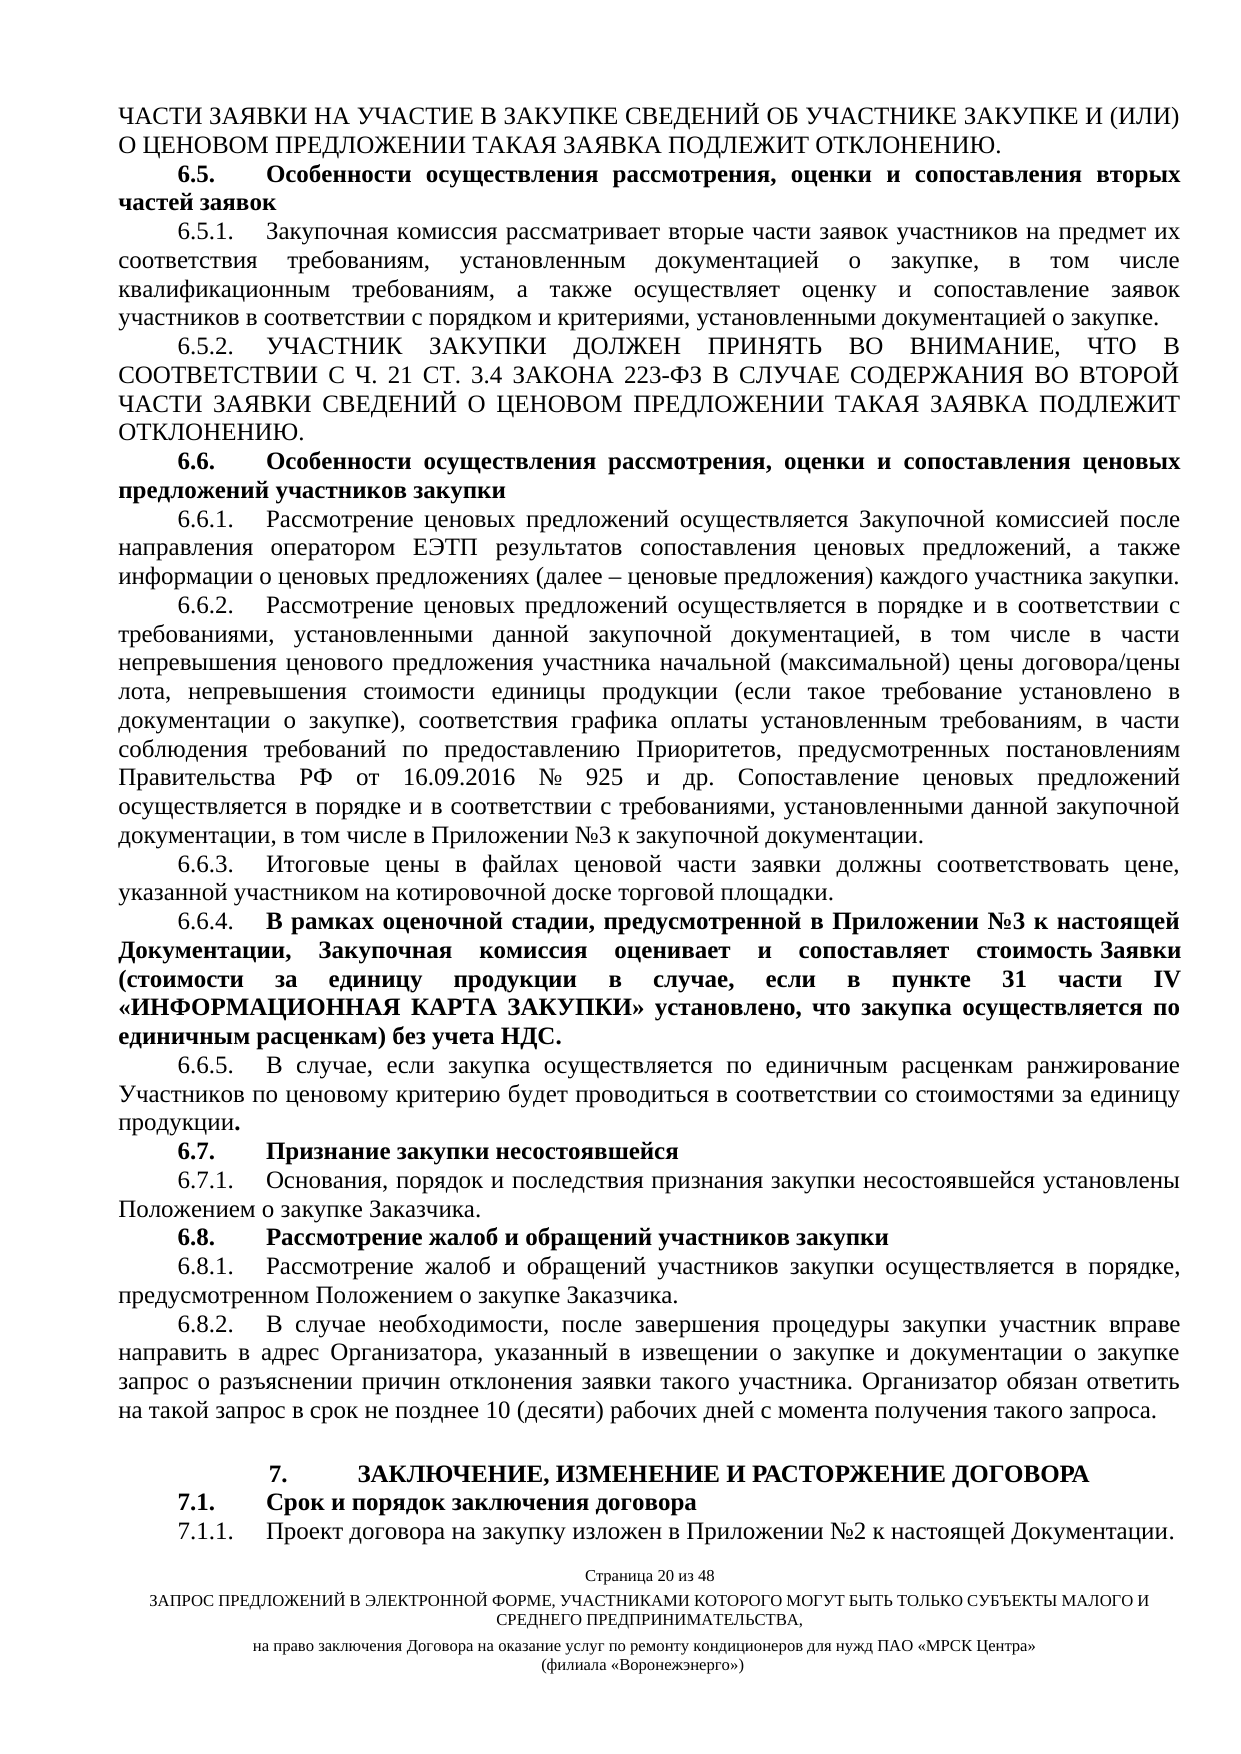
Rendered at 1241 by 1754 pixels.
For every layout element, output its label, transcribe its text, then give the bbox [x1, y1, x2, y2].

subtitle Срок и порядок заключения договора [118, 1487, 1181, 1516]
subtitle ЗАКЛЮЧЕНИЕ, ИЗМЕНЕНИЕ И РАСТОРЖЕНИЕ ДОГОВОРА [118, 1459, 1181, 1487]
subtitle Закупочная комиссия рассматривает вторые части заявок участников на предмет их соответствия требованиям, установленным документацией о закупке, в том числе квалификационным требованиям, а также осуществляет оценку и сопоставление заявок участников в соответствии с порядком и критериями, установленными документацией о закупке. [118, 216, 1181, 331]
subtitle Рассмотрение жалоб и обращений участников закупки [118, 1222, 1181, 1251]
subtitle В случае, если закупка осуществляется по единичным расценкам ранжирование Участников по ценовому критерию будет проводиться в соответствии со стоимостями за единицу продукции. [118, 1050, 1181, 1136]
subtitle Рассмотрение жалоб и обращений участников закупки осуществляется в порядке, предусмотренном Положением о закупке Заказчика. [118, 1251, 1181, 1309]
subtitle Признание закупки несостоявшейся [118, 1136, 1181, 1165]
subtitle УЧАСТНИК ЗАКУПКИ ДОЛЖЕН ПРИНЯТЬ ВО ВНИМАНИЕ, ЧТО В СООТВЕТСТВИИ С Ч. 21 СТ. 3.4 ЗАКОНА 223-ФЗ В СЛУЧАЕ СОДЕРЖАНИЯ ВО ВТОРОЙ ЧАСТИ ЗАЯВКИ СВЕДЕНИЙ О ЦЕНОВОМ ПРЕДЛОЖЕНИИ ТАКАЯ ЗАЯВКА ПОДЛЕЖИТ ОТКЛОНЕНИЮ. [118, 331, 1181, 446]
subtitle Рассмотрение ценовых предложений осуществляется в порядке и в соответствии с требованиями, установленными данной закупочной документацией, в том числе в части непревышения ценового предложения участника начальной (максимальной) цены договора/цены лота, непревышения стоимости единицы продукции (если такое требование установлено в документации о закупке), соответствия графика оплаты установленным требованиям, в части соблюдения требований по предоставлению Приоритетов, предусмотренных постановлениям Правительства РФ от 16.09.2016 № 925 и др. Сопоставление ценовых предложений осуществляется в порядке и в соответствии с требованиями, установленными данной закупочной документации, в том числе в Приложении №3 к закупочной документации. [118, 590, 1181, 849]
subtitle Итоговые цены в файлах ценовой части заявки должны соответствовать цене, указанной участником на котировочной доске торговой площадки. [118, 849, 1181, 906]
subtitle Рассмотрение ценовых предложений осуществляется Закупочной комиссией после направления оператором ЕЭТП результатов сопоставления ценовых предложений, а также информации о ценовых предложениях (далее – ценовые предложения) каждого участника закупки. [118, 504, 1181, 590]
subtitle Проект договора на закупку изложен в Приложении №2 к настоящей Документации. [118, 1516, 1181, 1545]
subtitle Особенности осуществления рассмотрения, оценки и сопоставления вторых частей заявок [118, 159, 1181, 216]
subtitle В случае необходимости, после завершения процедуры закупки участник вправе направить в адрес Организатора, указанный в извещении о закупке и документации о закупке запрос о разъяснении причин отклонения заявки такого участника. Организатор обязан ответить на такой запрос в срок не позднее 10 (десяти) рабочих дней с момента получения такого запроса. [118, 1309, 1181, 1424]
subtitle Основания, порядок и последствия признания закупки несостоявшейся установлены Положением о закупке Заказчика. [118, 1165, 1181, 1222]
subtitle В рамках оценочной стадии, предусмотренной в Приложении №3 к настоящей Документации, Закупочная комиссия оценивает и сопоставляет стоимость Заявки (стоимости за единицу продукции в случае, если в пункте 31 части IV «ИНФОРМАЦИОННАЯ КАРТА ЗАКУПКИ» установлено, что закупка осуществляется по единичным расценкам) без учета НДС. [118, 906, 1181, 1050]
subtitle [118, 101, 1181, 159]
subtitle Особенности осуществления рассмотрения, оценки и сопоставления ценовых предложений участников закупки [118, 446, 1181, 504]
